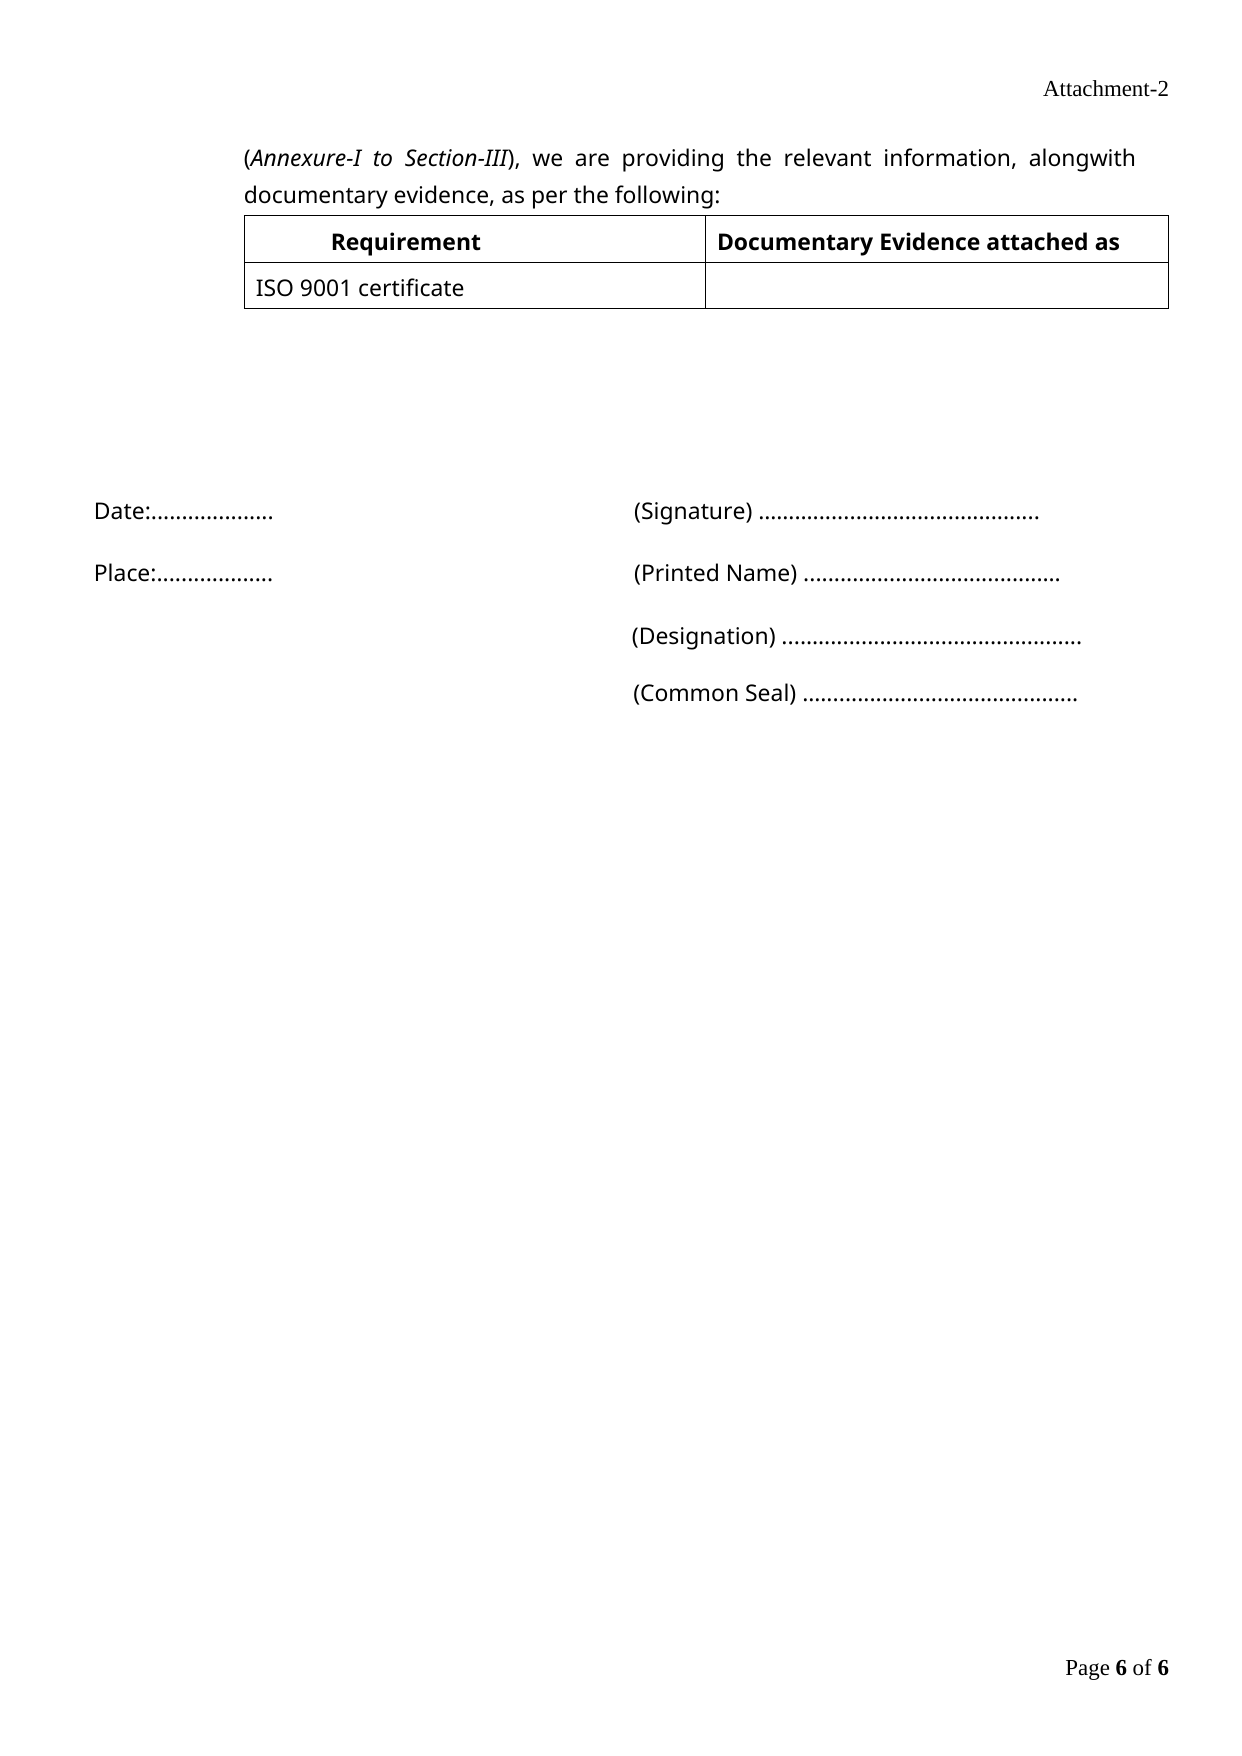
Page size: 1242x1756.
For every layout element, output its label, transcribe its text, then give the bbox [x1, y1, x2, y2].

text Date:.................... (Signature) ………..................................... [94, 495, 1168, 526]
text (Designation) ....….......................................... [94, 620, 1168, 651]
table_header Requirement [245, 216, 705, 262]
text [169, 142, 1137, 210]
table_cell [706, 263, 1168, 308]
text (Common Seal) ….......................................... [94, 677, 1169, 709]
table_header Documentary Evidence attached as [706, 216, 1168, 262]
text Place:................... (Printed Name) ......................................…. [94, 557, 1168, 588]
table_cell ISO 9001 certificate [245, 263, 705, 308]
